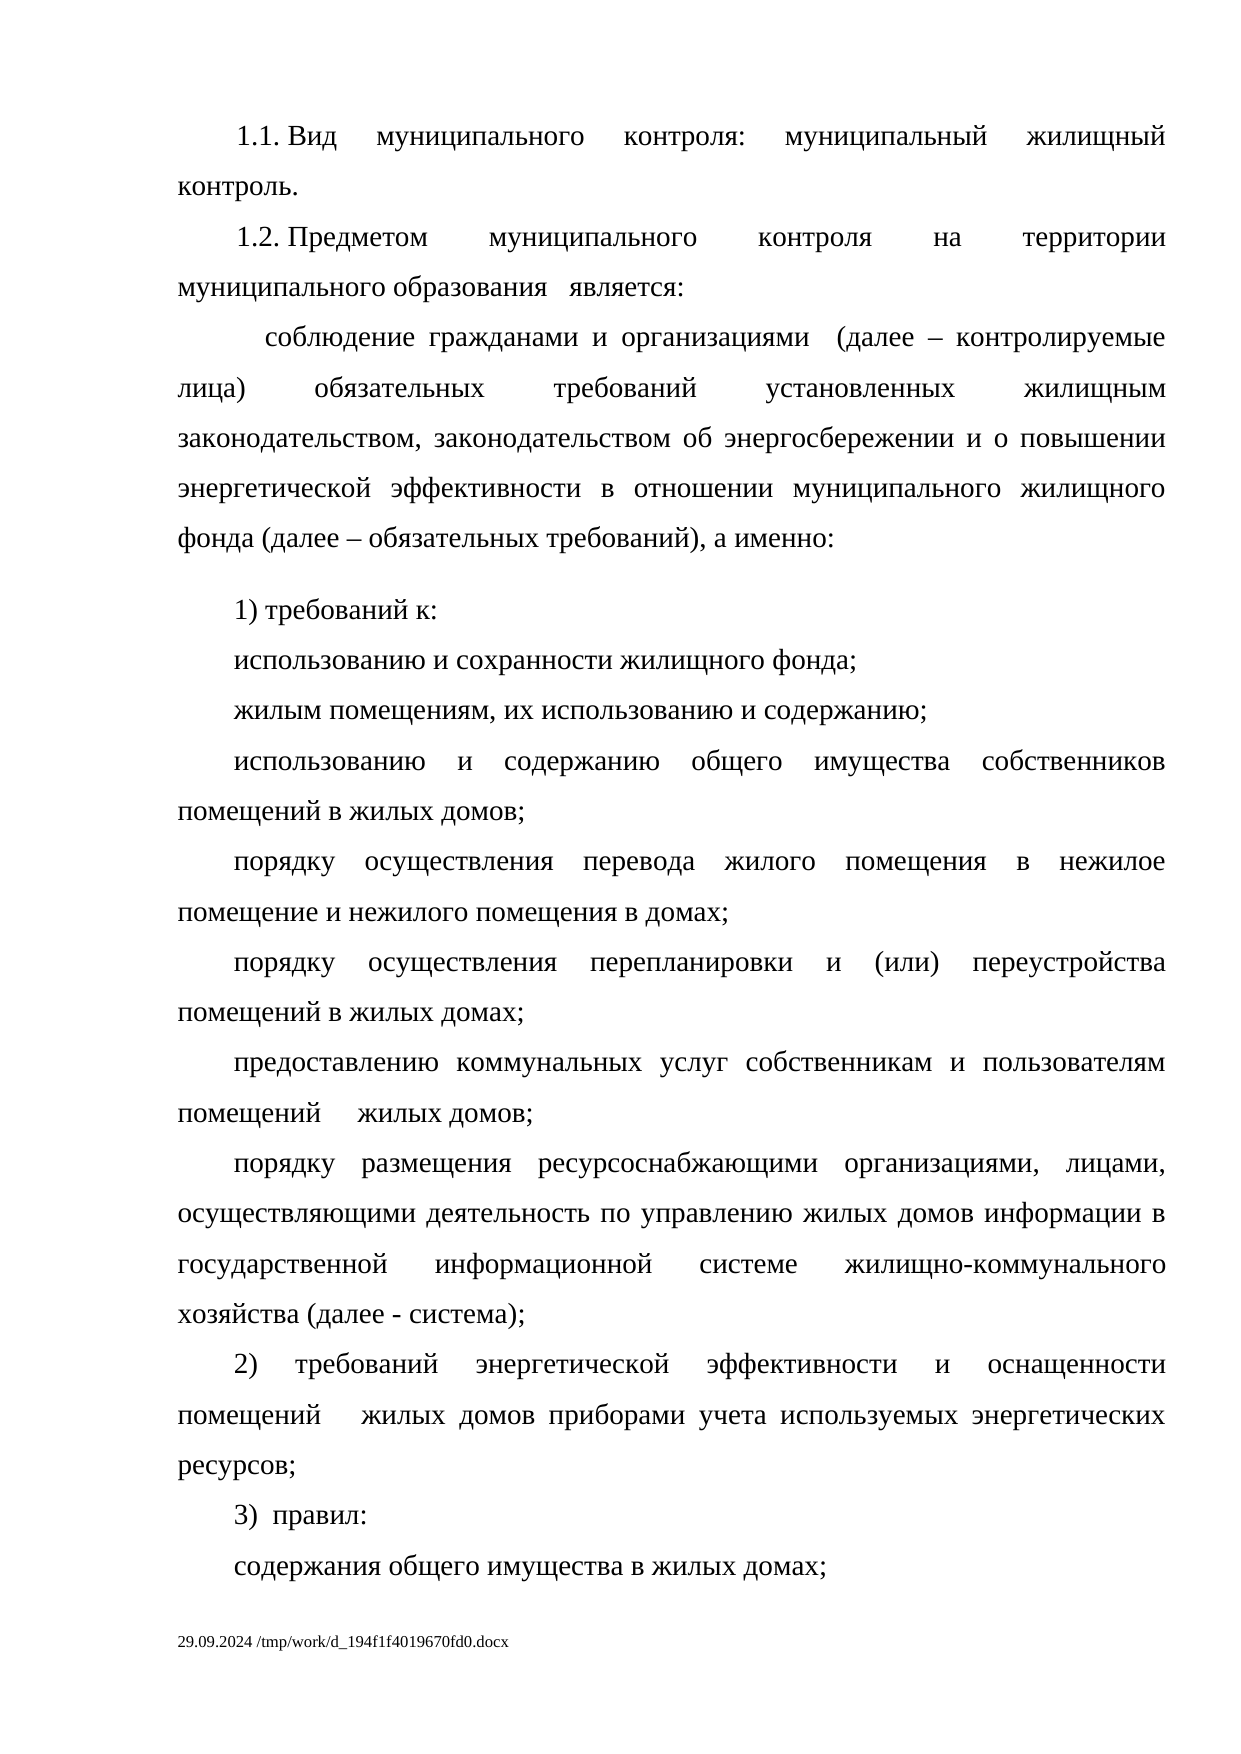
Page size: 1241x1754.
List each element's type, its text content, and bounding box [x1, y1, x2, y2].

text содержания общего имущества в жилых домах; [177, 1548, 1167, 1581]
text 1.1. Вид муниципального контроля: муниципальный жилищный контроль. [177, 118, 1167, 202]
text 3) правил: [177, 1497, 1167, 1531]
text 1.2. Предметом муниципального контроля на территории муниципального образования является: [177, 219, 1167, 303]
text порядку осуществления перепланировки и (или) переустройства помещений в жилых домах; [177, 944, 1167, 1028]
text 1) требований к: [177, 592, 1167, 625]
text порядку осуществления перевода жилого помещения в нежилое помещение и нежилого помещения в домах; [177, 843, 1167, 927]
text предоставлению коммунальных услуг собственникам и пользователям помещений жилых домов; [177, 1044, 1167, 1128]
list соблюдение гражданами и организациями (далее – контролируемые лица) обязательных требований установленных жилищным законодательством, законодательством об энергосбережении и о повышении энергетической эффективности в отношении муниципального жилищного фонда (далее – обязательных требований), а именно: [177, 319, 1167, 554]
text жилым помещениям, их использованию и содержанию; [177, 692, 1167, 726]
text 2) требований энергетической эффективности и оснащенности помещений жилых домов приборами учета используемых энергетических ресурсов; [177, 1346, 1167, 1481]
text использованию и сохранности жилищного фонда; [177, 642, 1167, 676]
text использованию и содержанию общего имущества собственников помещений в жилых домов; [177, 743, 1167, 827]
text порядку размещения ресурсоснабжающими организациями, лицами, осуществляющими деятельность по управлению жилых домов информации в государственной информационной системе жилищно-коммунального хозяйства (далее - система); [177, 1145, 1167, 1330]
